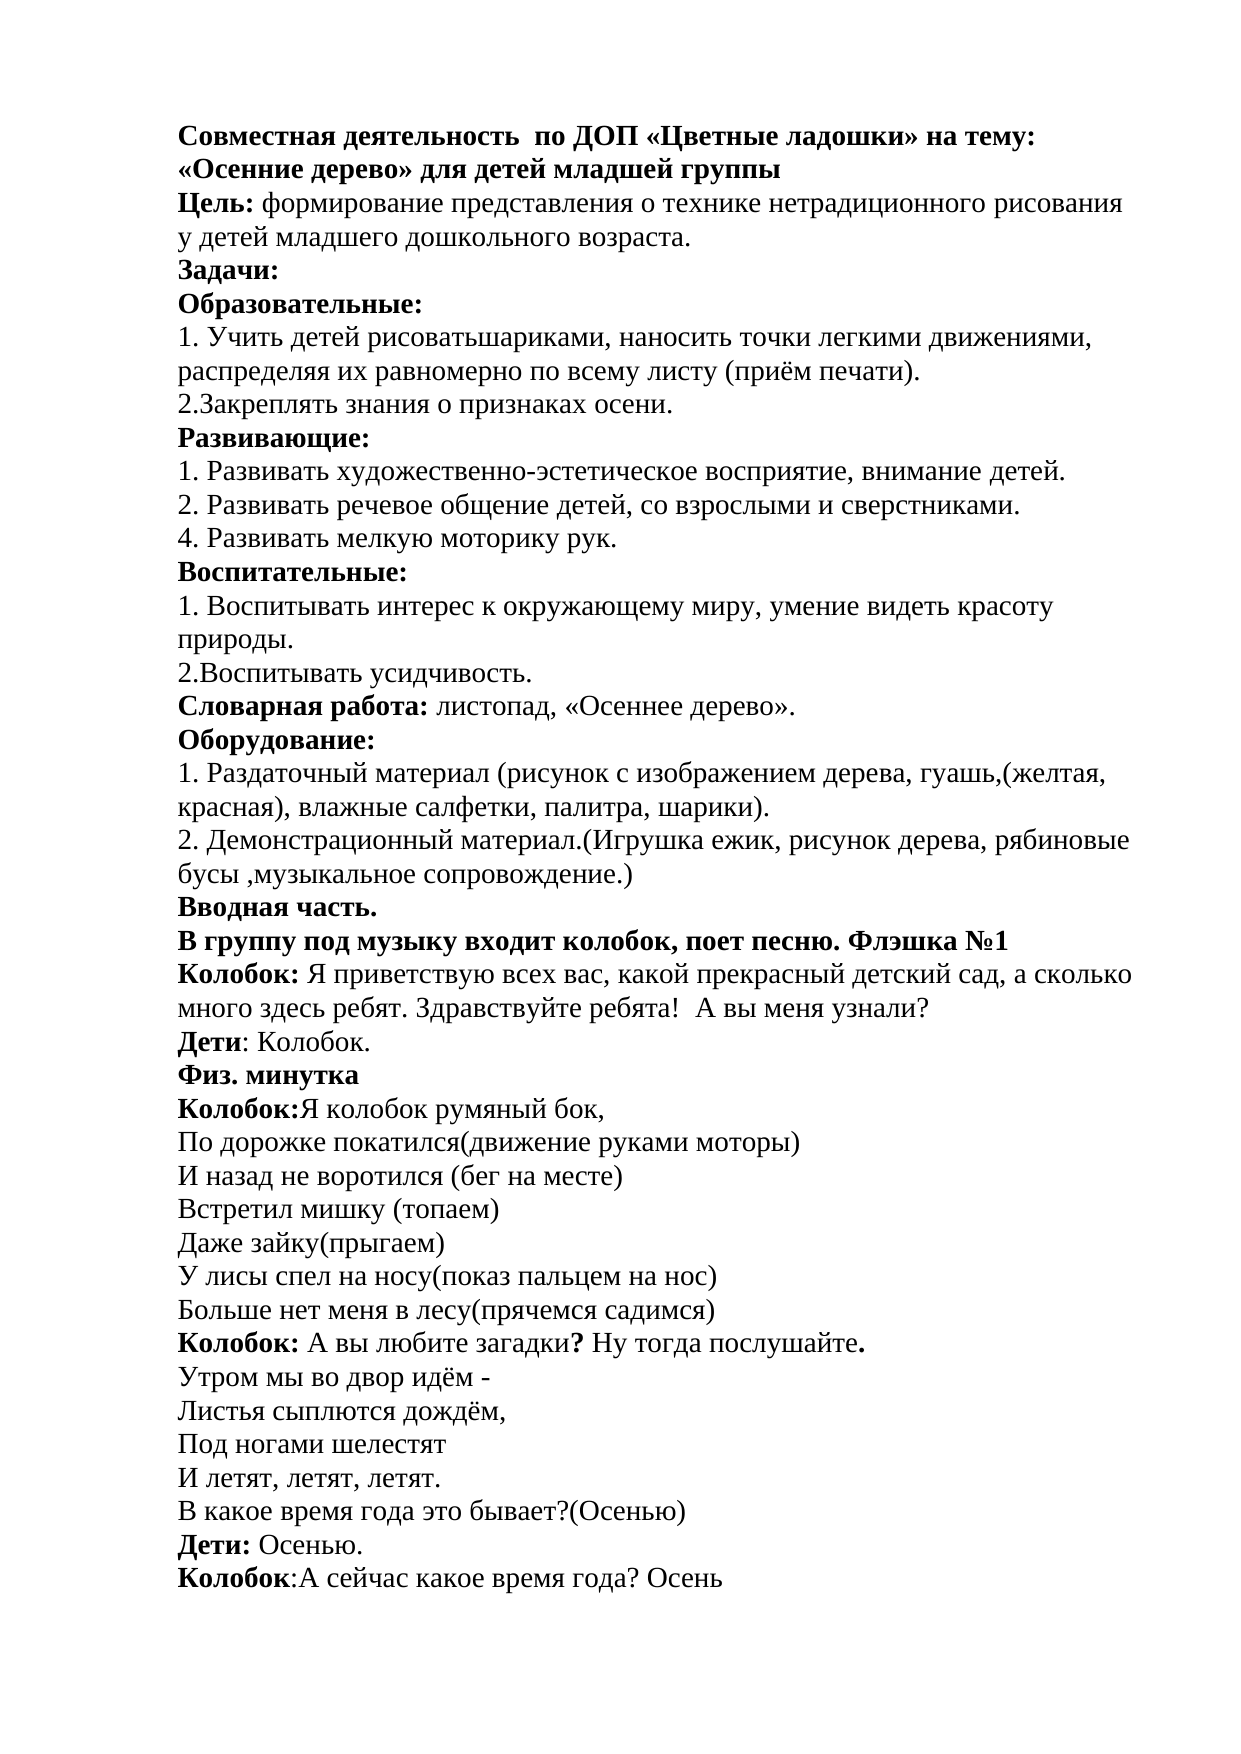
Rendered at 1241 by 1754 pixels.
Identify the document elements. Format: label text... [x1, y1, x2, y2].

text Встретил мишку (топаем) [177, 1191, 1152, 1225]
text Колобок:А сейчас какое время года? Осень [177, 1560, 1152, 1594]
text 2.Закреплять знания о признаках осени. [177, 386, 1152, 420]
text В группу под музыку входит колобок, поет песню. Флэшка №1 [177, 923, 1152, 957]
text 1. Развивать художественно-эстетическое восприятие, внимание детей. [177, 453, 1152, 487]
text Физ. минутка Колобок:Я колобок румяный бок, [177, 1057, 1152, 1124]
text 1. Раздаточный материал (рисунок с изображением дерева, гуашь,(желтая, красная), влажные салфетки, палитра, шарики). [177, 755, 1152, 822]
text И летят, летят, летят. [177, 1460, 1152, 1493]
text У лисы спел на носу(показ пальцем на нос) [177, 1258, 1152, 1292]
text Цель: формирование представления о технике нетрадиционного рисования у детей младшего дошкольного возраста. [177, 185, 1152, 252]
text Совместная деятельность по ДОП «Цветные ладошки» на тему: «Осенние дерево» для детей младшей группы [177, 118, 1152, 185]
text Листья сыплются дождём, [177, 1393, 1152, 1426]
text 4. Развивать мелкую моторику рук. [177, 521, 1152, 554]
text Вводная часть. [177, 889, 1152, 923]
text 1. Воспитывать интерес к окружающему миру, умение видеть красоту природы. [177, 588, 1152, 655]
text И назад не воротился (бег на месте) [177, 1158, 1152, 1191]
text Задачи: [177, 252, 1152, 286]
text 2. Демонстрационный материал.(Игрушка ежик, рисунок дерева, рябиновые бусы ,музыкальное сопровождение.) [177, 822, 1152, 889]
text Словарная работа: листопад, «Осеннее дерево». [177, 688, 1152, 722]
text Под ногами шелестят [177, 1426, 1152, 1460]
text 2.Воспитывать усидчивость. [177, 655, 1152, 688]
text Больше нет меня в лесу(прячемся садимся) [177, 1292, 1152, 1326]
text Образовательные: [177, 286, 1152, 319]
text Воспитательные: [177, 554, 1152, 588]
text Даже зайку(прыгаем) [177, 1225, 1152, 1258]
text Оборудование: [177, 722, 1152, 755]
text Дети: Колобок. [177, 1024, 1152, 1057]
text Утром мы во двор идём - [177, 1359, 1152, 1393]
text 2. Развивать речевое общение детей, со взрослыми и сверстниками. [177, 487, 1152, 521]
text Колобок: Я приветствую всех вас, какой прекрасный детский сад, а сколько много здесь ребят. Здравствуйте ребята! А вы меня узнали? [177, 957, 1152, 1024]
text Развивающие: [177, 420, 1152, 453]
text 1. Учить детей рисоватьшариками, наносить точки легкими движениями, распределяя их равномерно по всему листу (приём печати). [177, 319, 1152, 386]
text Колобок: А вы любите загадки? Ну тогда послушайте. [177, 1326, 1152, 1359]
text Дети: Осенью. [177, 1527, 1152, 1560]
text По дорожке покатился(движение руками моторы) [177, 1124, 1152, 1158]
text В какое время года это бывает?(Осенью) [177, 1493, 1152, 1527]
